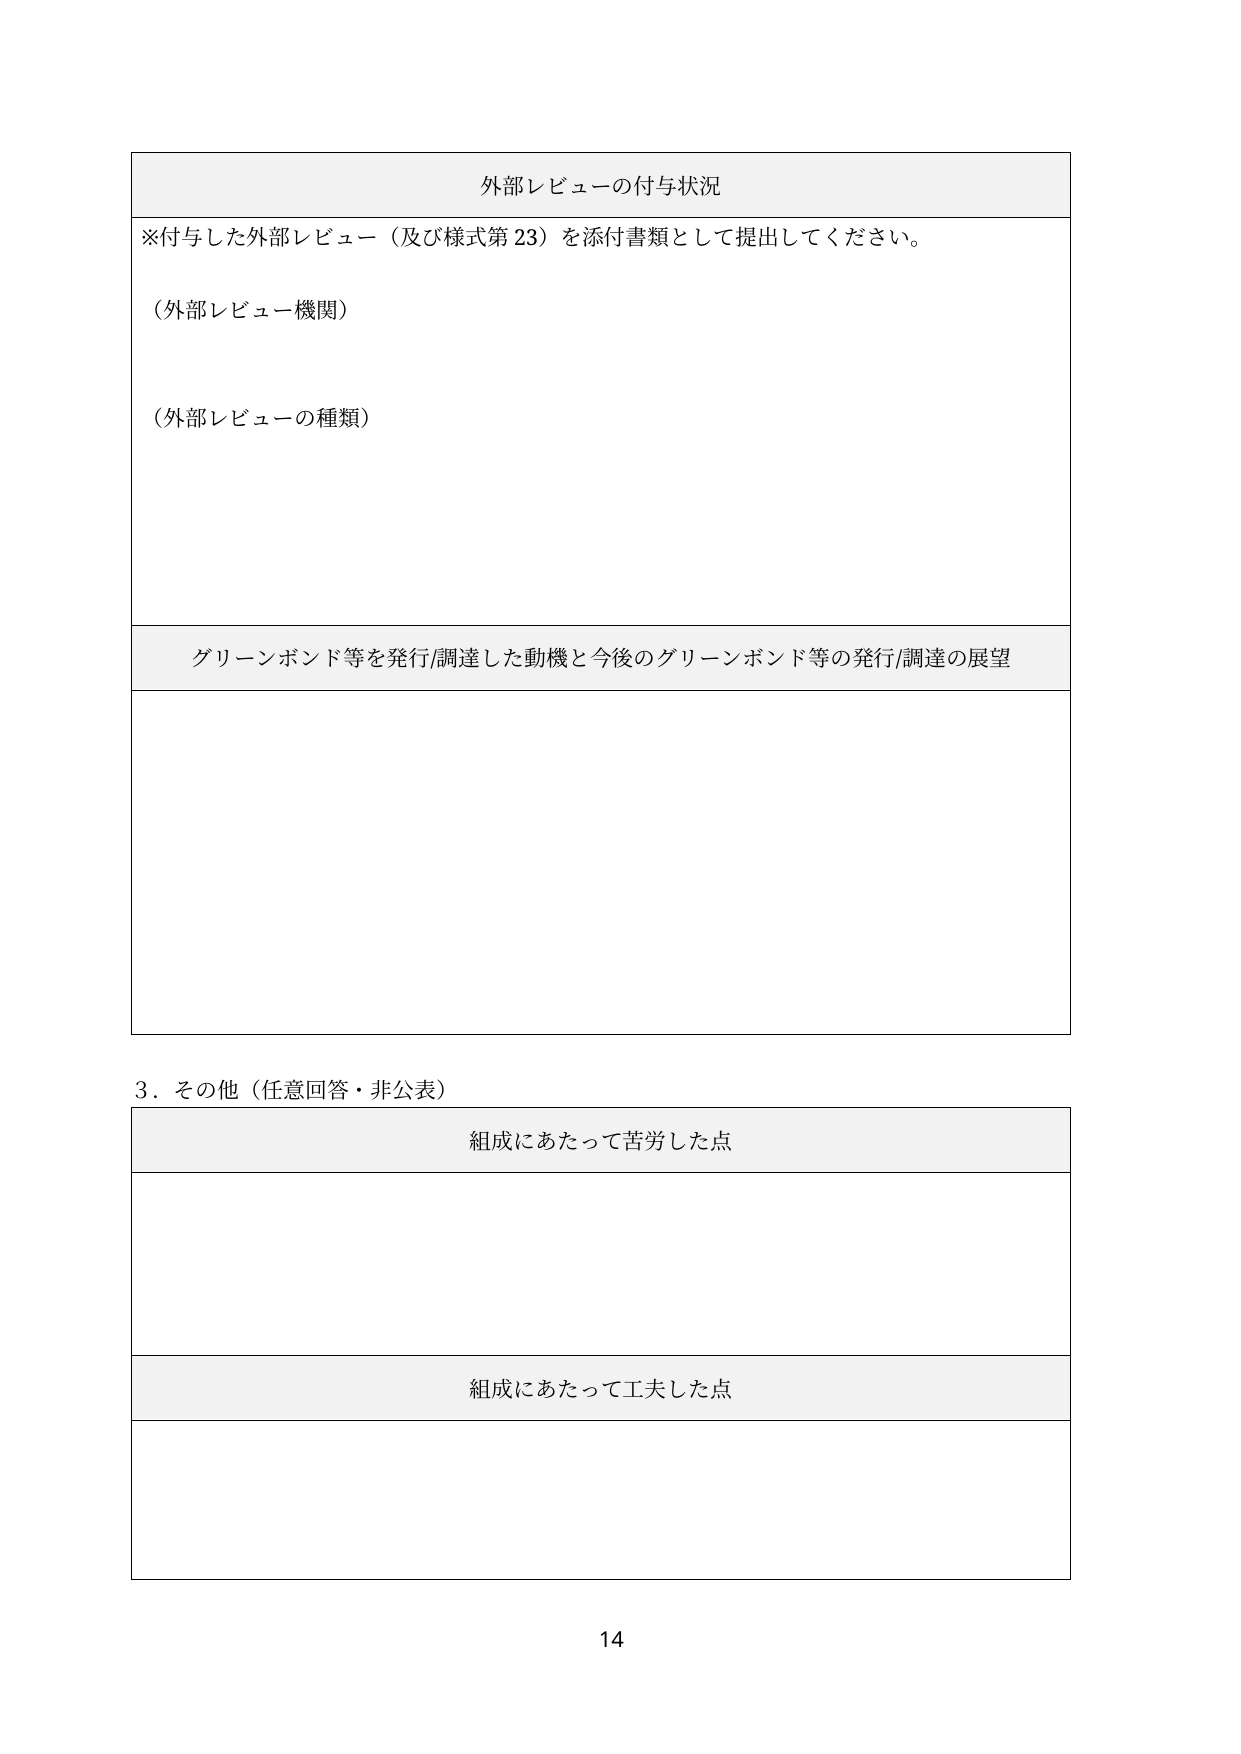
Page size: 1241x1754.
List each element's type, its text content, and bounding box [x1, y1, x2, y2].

table_cell [132, 1173, 1070, 1354]
table_cell [132, 1421, 1070, 1579]
table_cell 外部レビューの付与状況 [132, 153, 1070, 217]
table_cell ※付与した外部レビュー（及び様式第23）を添付書類として提出してください。 （外部レビュー機関） （外部レビューの種類） [132, 218, 1070, 624]
text ３．その他（任意回答・非公表） [130, 1071, 1092, 1107]
table_header 組成にあたって苦労した点 [132, 1108, 1070, 1172]
table_cell [132, 691, 1070, 1034]
table_cell 組成にあたって工夫した点 [132, 1356, 1070, 1419]
table_cell グリーンボンド等を発行/調達した動機と今後のグリーンボンド等の発行/調達の展望 [132, 626, 1070, 689]
